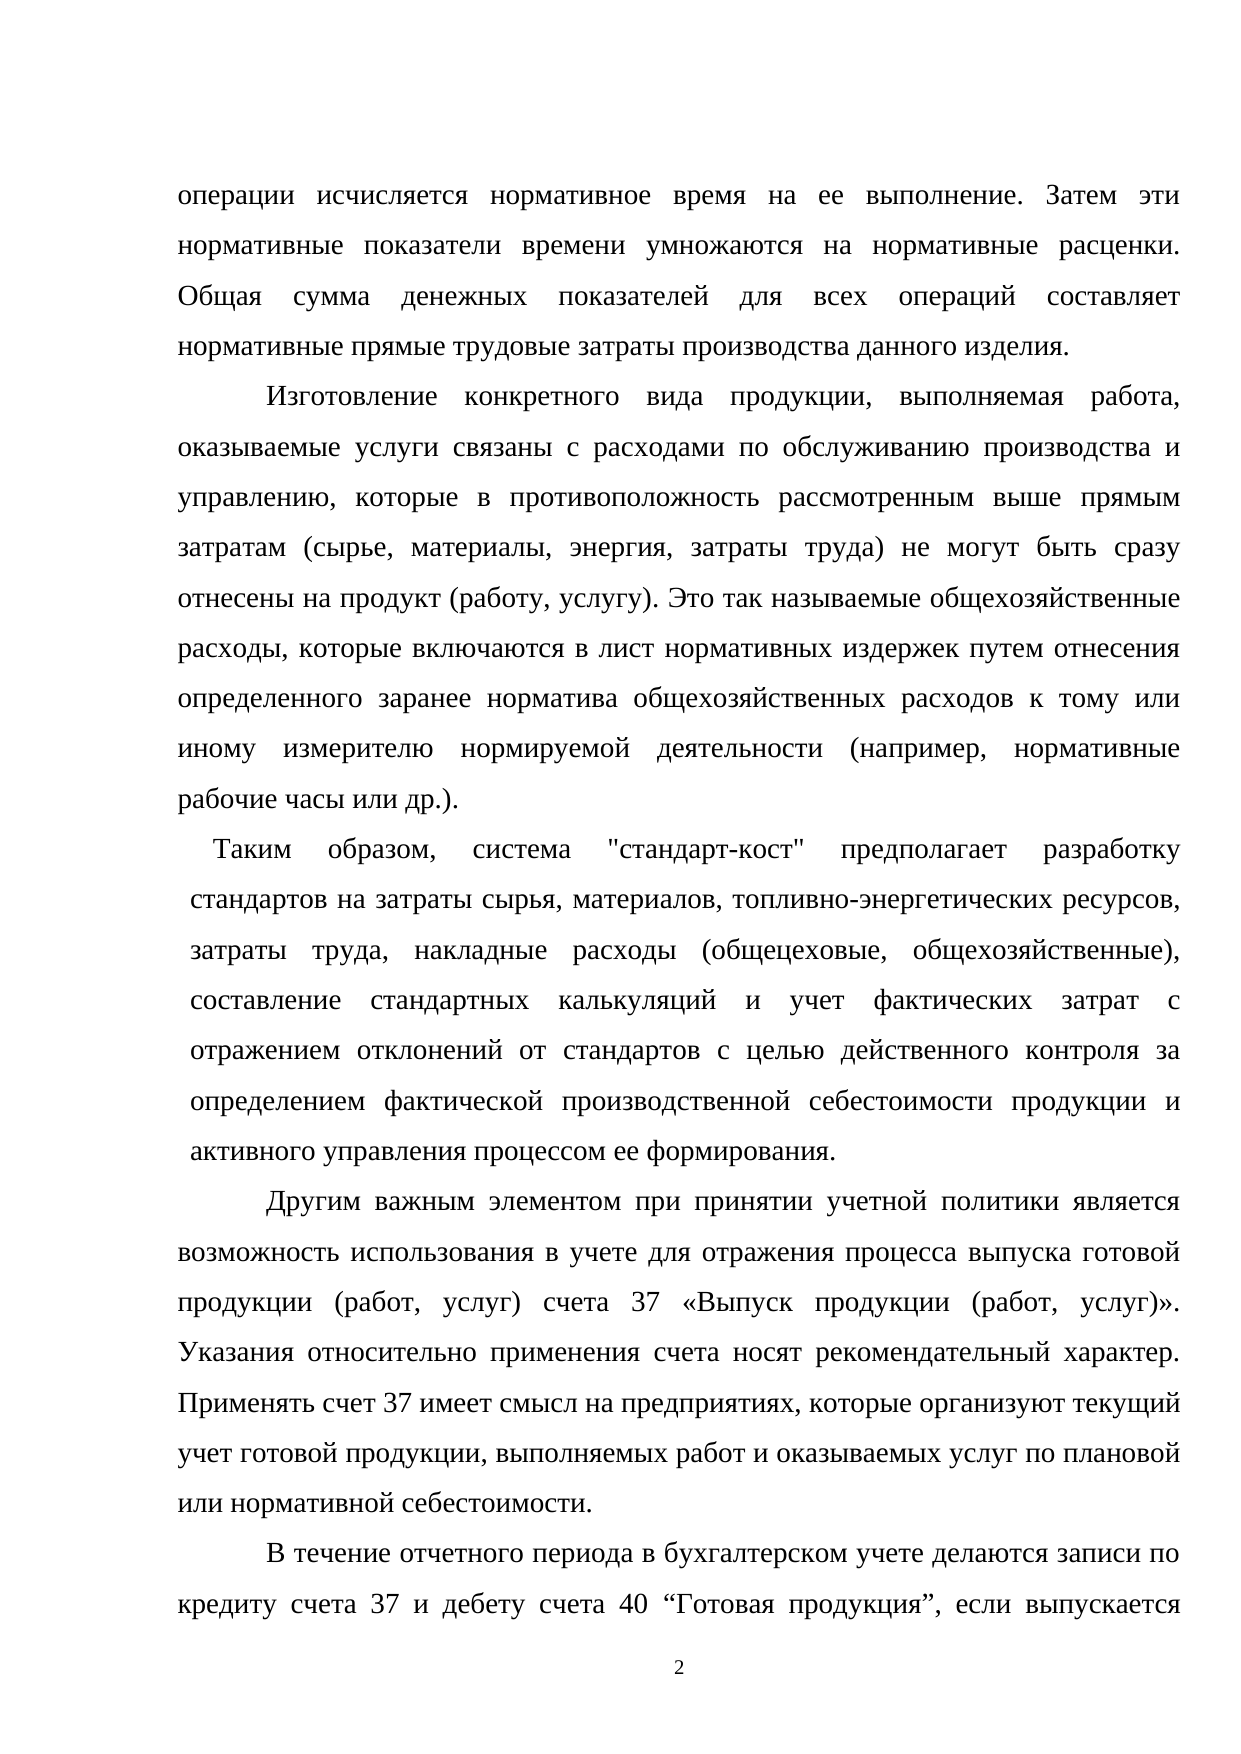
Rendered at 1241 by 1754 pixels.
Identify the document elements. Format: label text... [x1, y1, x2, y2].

text Изготовление конкретного вида продукции, выполняемая работа, оказываемые услуги связаны с расходами по обслуживанию производства и управлению, которые в противоположность рассмотренным выше прямым затратам (сырье, материалы, энергия, затраты труда) не могут быть сразу отнесены на продукт (работу, услугу). Это так называемые общехозяйственные расходы, которые включаются в лист нормативных издержек путем отнесения определенного заранее норматива общехозяйственных расходов к тому или иному измерителю нормируемой деятельности (например, нормативные рабочие часы или др.). [177, 378, 1181, 814]
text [177, 1536, 1181, 1619]
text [177, 177, 1181, 362]
text Таким образом, система "стандарт-кост" предполагает разработку стандартов на затраты сырья, материалов, топливно-энергетических ресурсов, затраты труда, накладные расходы (общецеховые, общехозяйственные), составление стандартных калькуляций и учет фактических затрат с отражением отклонений от стандартов с целью действенного контроля за определением фактической производственной себестоимости продукции и активного управления процессом ее формирования. [190, 831, 1181, 1167]
text Другим важным элементом при принятии учетной политики является возможность использования в учете для отражения процесса выпуска готовой продукции (работ, услуг) счета 37 «Выпуск продукции (работ, услуг)». Указания относительно применения счета носят рекомендательный характер. Применять счет 37 имеет смысл на предприятиях, которые организуют текущий учет готовой продукции, выполняемых работ и оказываемых услуг по плановой или нормативной себестоимости. [177, 1183, 1181, 1519]
